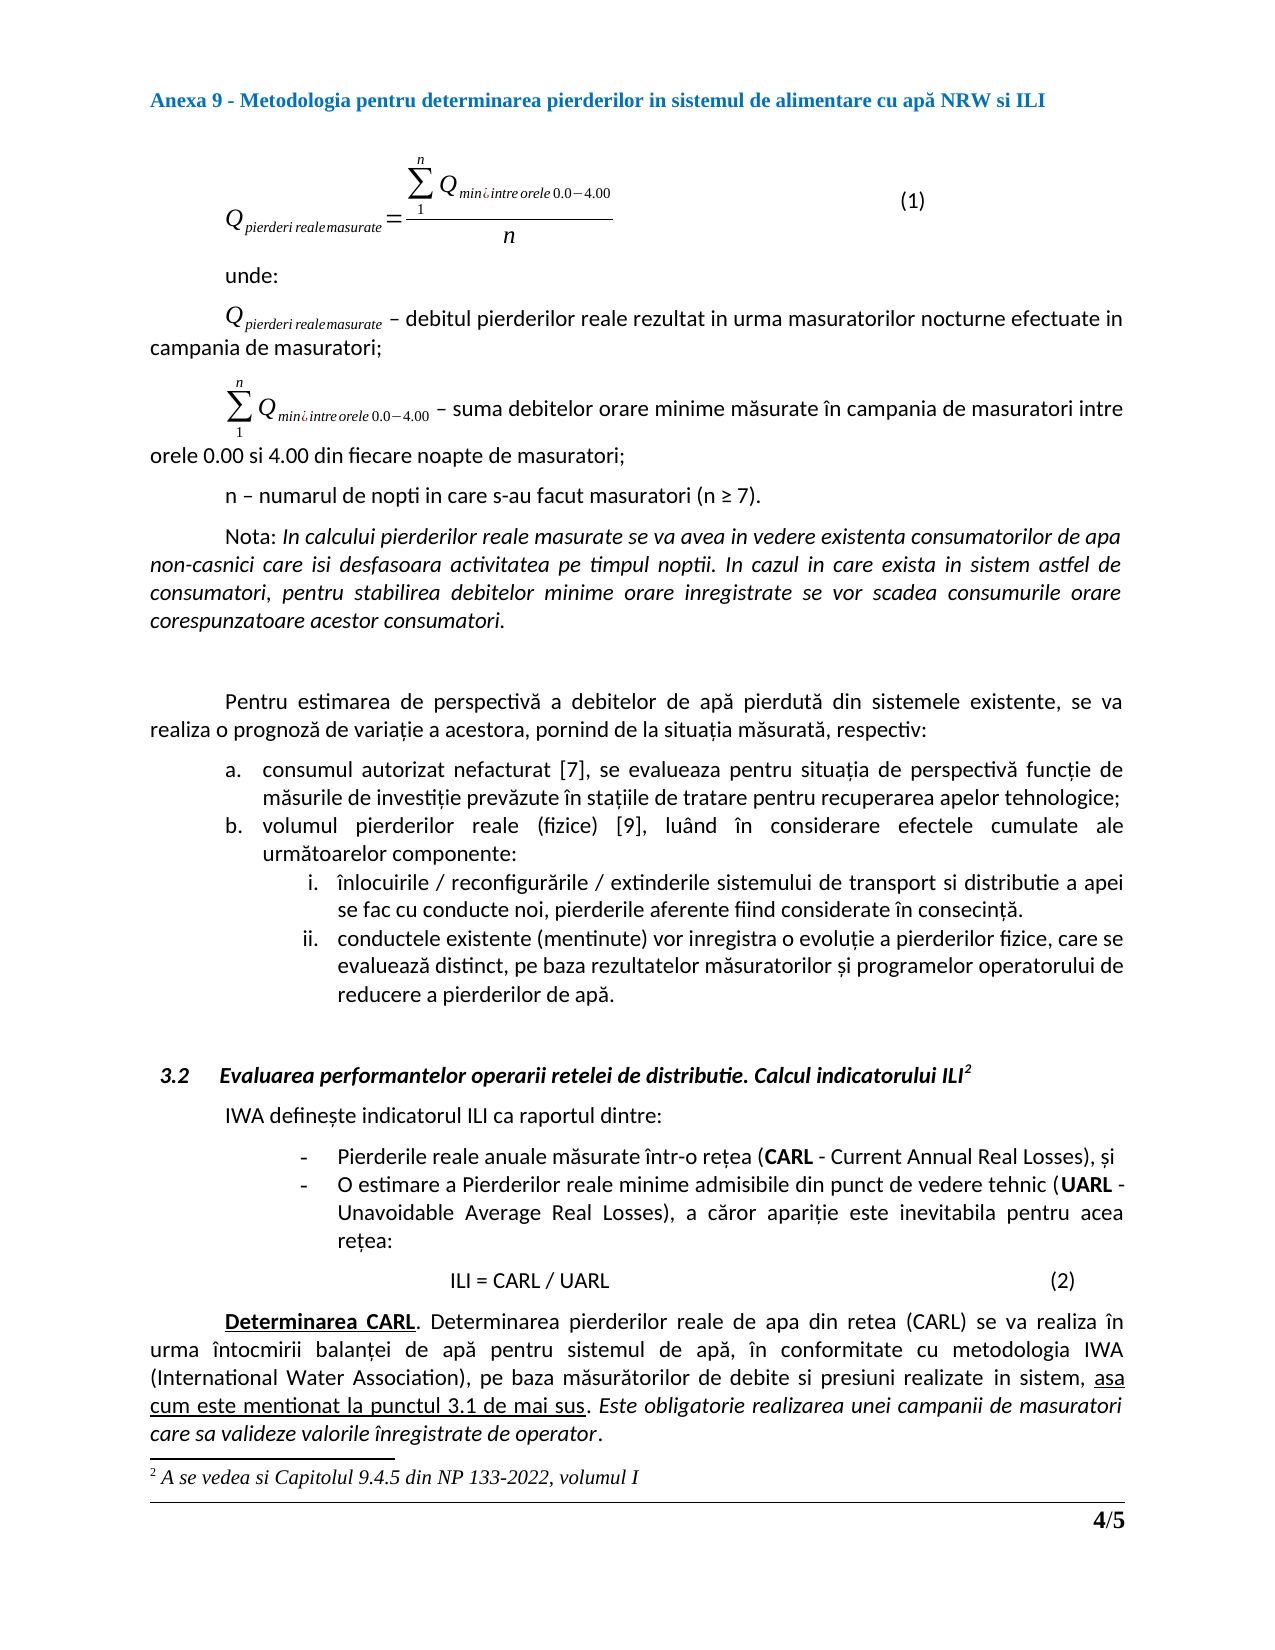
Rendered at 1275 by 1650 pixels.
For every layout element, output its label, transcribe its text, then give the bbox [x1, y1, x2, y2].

subtitle Evaluarea performantelor operarii retelei de distributie. Calcul indicatorului ILI [159, 1061, 1125, 1089]
text Determinarea CARL. Determinarea pierderilor reale de apa din retea (CARL) se va realiza în urma întocmirii balanței de apă pentru sistemul de apă, în conformitate cu metodologia IWA (International Water Association), pe baza măsurătorilor de debite si presiuni realizate in sistem, asa cum este mentionat la punctul 3.1 de mai sus. Este obligatorie realizarea unei campanii de masuratori care sa valideze valorile înregistrate de operator. [150, 1307, 1125, 1447]
text Nota: In calcului pierderilor reale masurate se va avea in vedere existenta consumatorilor de apa non-casnici care isi desfasoara activitatea pe timpul noptii. In cazul in care exista in sistem astfel de consumatori, pentru stabilirea debitelor minime orare inregistrate se vor scadea consumurile orare corespunzatoare acestor consumatori. [150, 522, 1125, 634]
text – suma debitelor orare minime măsurate în campania de masuratori intre orele 0.00 si 4.00 din fiecare noapte de masuratori; [150, 373, 1125, 469]
list Pierderile reale anuale măsurate într-o rețea (CARL - Current Annual Real Losses), și [300, 1142, 1125, 1170]
list volumul pierderilor reale (fizice) [9], luând în considerare efectele cumulate ale următoarelor componente: [225, 812, 1125, 868]
text unde: [150, 261, 1125, 289]
text – debitul pierderilor reale rezultat in urma masuratorilor nocturne efectuate in campania de masuratori; [150, 302, 1125, 361]
list consumul autorizat nefacturat [7], se evalueaza pentru situația de perspectivă funcție de măsurile de investiție prevăzute în stațiile de tratare pentru recuperarea apelor tehnologice; [225, 756, 1125, 812]
list O estimare a Pierderilor reale minime admisibile din punct de vedere tehnic (UARL - Unavoidable Average Real Losses), a căror apariție este inevitabila pentru acea rețea: [300, 1170, 1125, 1254]
text Pentru estimarea de perspectivă a debitelor de apă pierdută din sistemele existente, se va realiza o prognoză de variație a acestora, pornind de la situația măsurată, respectiv: [150, 687, 1125, 743]
text IWA definește indicatorul ILI ca raportul dintre: [150, 1101, 1125, 1129]
list înlocuirile / reconfigurările / extinderile sistemului de transport si distributie a apei se fac cu conducte noi, pierderile aferente fiind considerate în consecință. [319, 868, 1125, 924]
text ILI = CARL / UARL (2) [450, 1266, 1125, 1294]
text n – numarul de nopti in care s-au facut masuratori (n ≥ 7). [150, 481, 1125, 509]
list conductele existente (mentinute) vor inregistra o evoluție a pierderilor fizice, care se evaluează distinct, pe baza rezultatelor măsuratorilor și programelor operatorului de reducere a pierderilor de apă. [319, 924, 1125, 1008]
text (1) [150, 150, 1125, 249]
